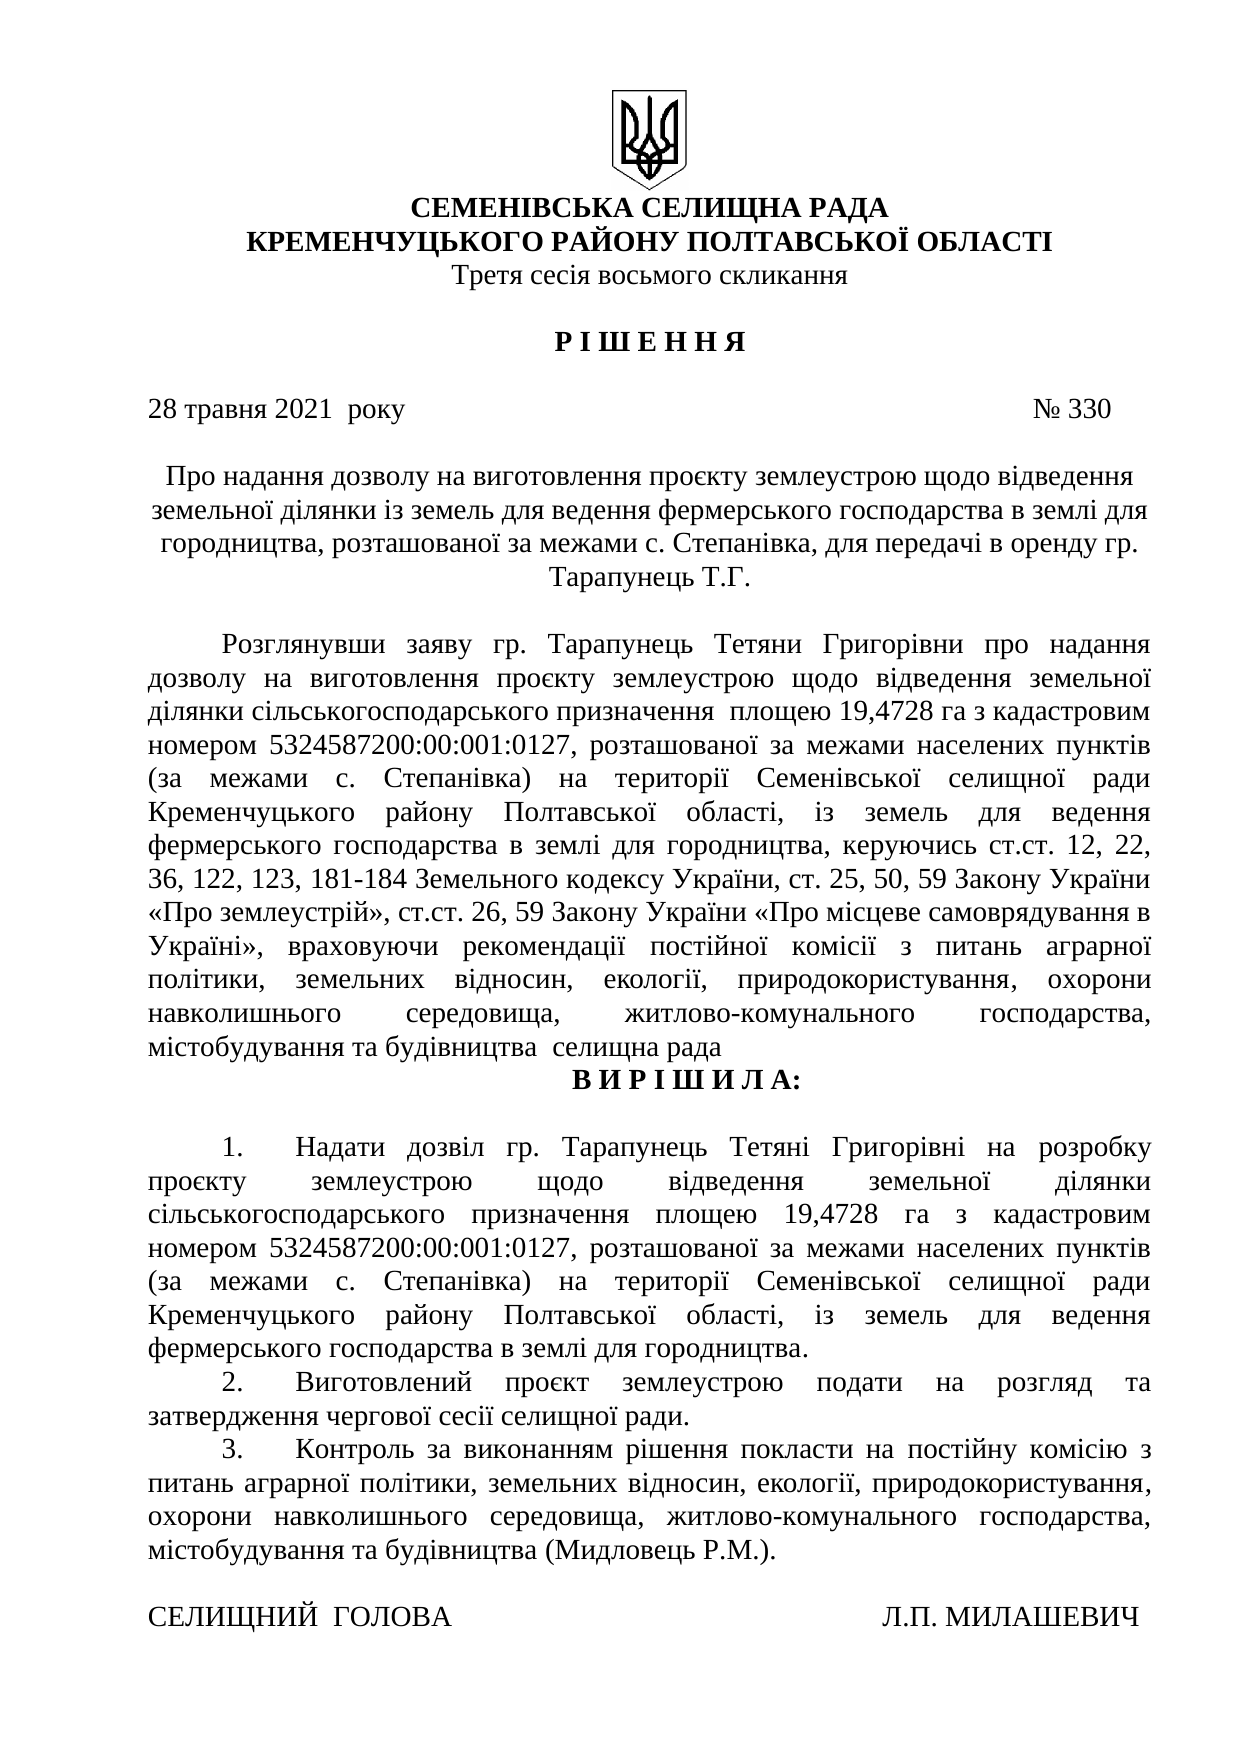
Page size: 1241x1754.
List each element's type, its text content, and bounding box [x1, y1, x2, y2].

list Виготовлений проєкт землеустрою подати на розгляд та затвердження чергової сесії селищної ради. [148, 1364, 1152, 1431]
text В И Р І Ш И Л А: [148, 1062, 1152, 1096]
picture [610, 88, 689, 191]
text СЕЛИЩНИЙ ГОЛОВА Л.П. МИЛАШЕВИЧ [148, 1599, 1152, 1632]
list Контроль за виконанням рішення покласти на постійну комісію з питань аграрної політики, земельних відносин, екології, природокористування, охорони навколишнього середовища, житлово-комунального господарства, містобудування та будівництва (Мидловець Р.М.). [148, 1431, 1152, 1565]
text КРЕМЕНЧУЦЬКОГО РАЙОНУ ПОЛТАВСЬКОЇ ОБЛАСТІ [148, 224, 1152, 257]
text Розглянувши заяву гр. Тарапунець Тетяни Григорівни про надання дозволу на виготовлення проєкту землеустрою щодо відведення земельної ділянки сільськогосподарського призначення площею 19,4728 га з кадастровим номером 5324587200:00:001:0127, розташованої за межами населених пунктів (за межами с. Степанівка) на території Семенівської селищної ради Кременчуцького району Полтавської області, із земель для ведення фермерського господарства в землі для городництва, керуючись ст.ст. 12, 22, 36, 122, 123, 181-184 Земельного кодексу України, ст. 25, 50, 59 Закону України «Про землеустрій», ст.ст. 26, 59 Закону України «Про місцеве самоврядування в Україні», враховуючи рекомендації постійної комісії з питань аграрної політики, земельних відносин, екології, природокористування, охорони навколишнього середовища, житлово-комунального господарства, містобудування та будівництва селищна рада [148, 626, 1152, 1062]
text 28 травня 2021 року № 330 [148, 391, 1152, 425]
text Р І Ш Е Н Н Я [148, 324, 1152, 358]
list Надати дозвіл гр. Тарапунець Тетяні Григорівні на розробку проєкту землеустрою щодо відведення земельної ділянки сільськогосподарського призначення площею 19,4728 га з кадастровим номером 5324587200:00:001:0127, розташованої за межами населених пунктів (за межами с. Степанівка) на території Семенівської селищної ради Кременчуцького району Полтавської області, із земель для ведення фермерського господарства в землі для городництва. [148, 1129, 1152, 1364]
text Про надання дозволу на виготовлення проєкту землеустрою щодо відведення земельної ділянки із земель для ведення фермерського господарства в землі для городництва, розташованої за межами с. Степанівка, для передачі в оренду гр. Тарапунець Т.Г. [148, 458, 1152, 593]
text СЕМЕНІВСЬКА СЕЛИЩНА РАДА [148, 190, 1152, 224]
text Третя сесія восьмого скликання [148, 257, 1152, 291]
